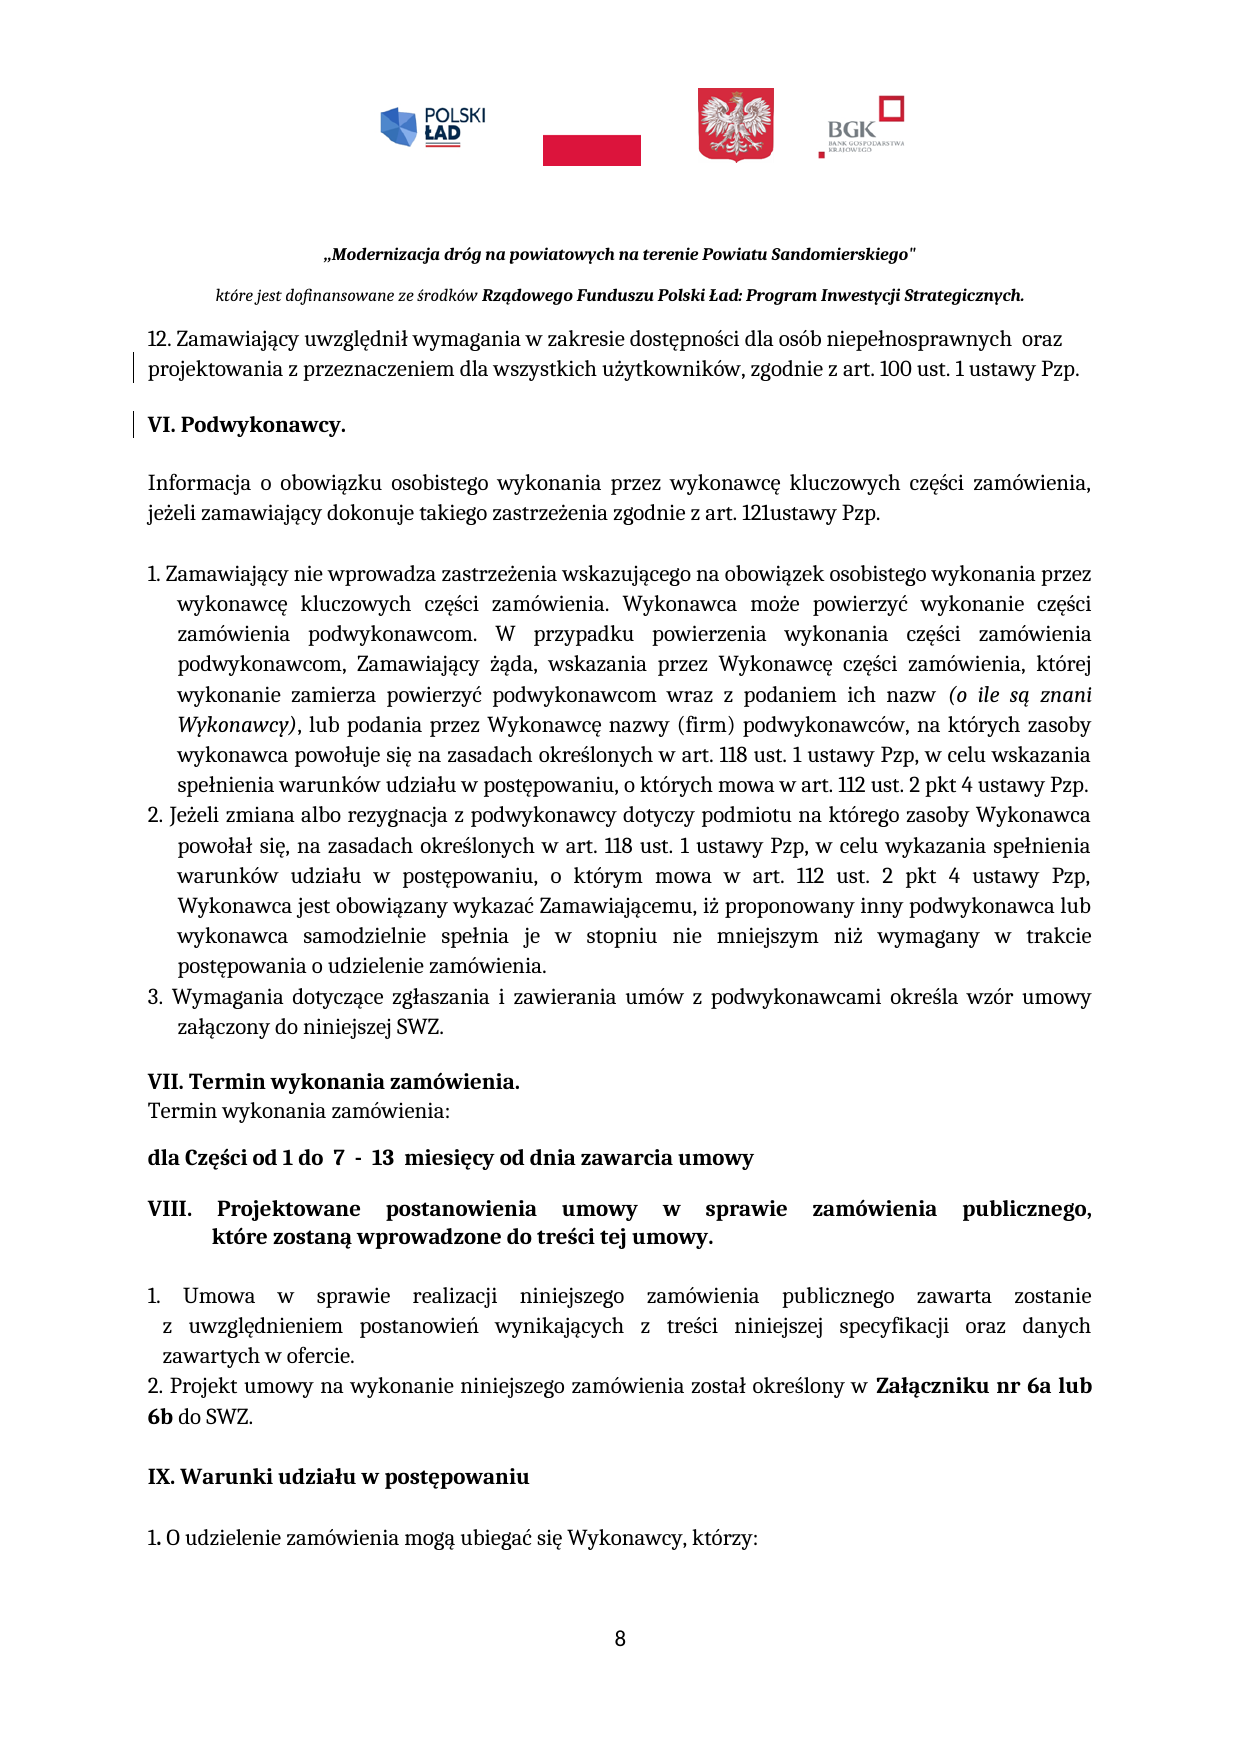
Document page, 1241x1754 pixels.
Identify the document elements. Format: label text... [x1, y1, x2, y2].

picture [319, 73, 921, 201]
text 12. Zamawiający uwzględnił wymagania w zakresie dostępności dla osób niepełnosprawnych oraz projektowania z przeznaczeniem dla wszystkich użytkowników, zgodnie z art. 100 ust. 1 ustawy Pzp. [148, 326, 1093, 382]
text Termin wykonania zamówienia: [148, 1097, 1093, 1124]
text dla Części od 1 do 7 - 13 miesięcy od dnia zawarcia umowy [148, 1144, 1093, 1171]
subtitle VIII. Projektowane postanowienia umowy w sprawie zamówienia publicznego, które zostaną wprowadzone do treści tej umowy. [148, 1196, 1093, 1250]
text 2. Jeżeli zmiana albo rezygnacja z podwykonawcy dotyczy podmiotu na którego zasoby Wykonawca powołał się, na zasadach określonych w art. 118 ust. 1 ustawy Pzp, w celu wykazania spełnienia warunków udziału w postępowaniu, o którym mowa w art. 112 ust. 2 pkt 4 ustawy Pzp, Wykonawca jest obowiązany wykazać Zamawiającemu, iż proponowany inny podwykonawca lub wykonawca samodzielnie spełnia je w stopniu nie mniejszym niż wymagany w trakcie postępowania o udzielenie zamówienia. [148, 802, 1093, 980]
text 1. Zamawiający nie wprowadza zastrzeżenia wskazującego na obowiązek osobistego wykonania przez wykonawcę kluczowych części zamówienia. Wykonawca może powierzyć wykonanie części zamówienia podwykonawcom. W przypadku powierzenia wykonania części zamówienia podwykonawcom, Zamawiający żąda, wskazania przez Wykonawcę części zamówienia, której wykonanie zamierza powierzyć podwykonawcom wraz z podaniem ich nazw (o ile są znani Wykonawcy), lub podania przez Wykonawcę nazwy (firm) podwykonawców, na których zasoby wykonawca powołuje się na zasadach określonych w art. 118 ust. 1 ustawy Pzp, w celu wskazania spełnienia warunków udziału w postępowaniu, o których mowa w art. 112 ust. 2 pkt 4 ustawy Pzp. [148, 561, 1093, 798]
text IX. Warunki udziału w postępowaniu [148, 1464, 1093, 1490]
subtitle VII. Termin wykonania zamówienia. [148, 1069, 1093, 1095]
text 1. O udzielenie zamówienia mogą ubiegać się Wykonawcy, którzy: [148, 1524, 1093, 1551]
subtitle VI. Podwykonawcy. [148, 411, 1093, 438]
text 3. Wymagania dotyczące zgłaszania i zawierania umów z podwykonawcami określa wzór umowy załączony do niniejszej SWZ. [148, 983, 1093, 1040]
text 1. Umowa w sprawie realizacji niniejszego zamówienia publicznego zawarta zostanie z uwzględnieniem postanowień wynikających z treści niniejszej specyfikacji oraz danych zawartych w ofercie. [148, 1283, 1093, 1369]
text Informacja o obowiązku osobistego wykonania przez wykonawcę kluczowych części zamówienia, jeżeli zamawiający dokonuje takiego zastrzeżenia zgodnie z art. 121ustawy Pzp. [148, 470, 1093, 527]
text 2. Projekt umowy na wykonanie niniejszego zamówienia został określony w Załączniku nr 6a lub 6b do SWZ. [148, 1373, 1093, 1430]
